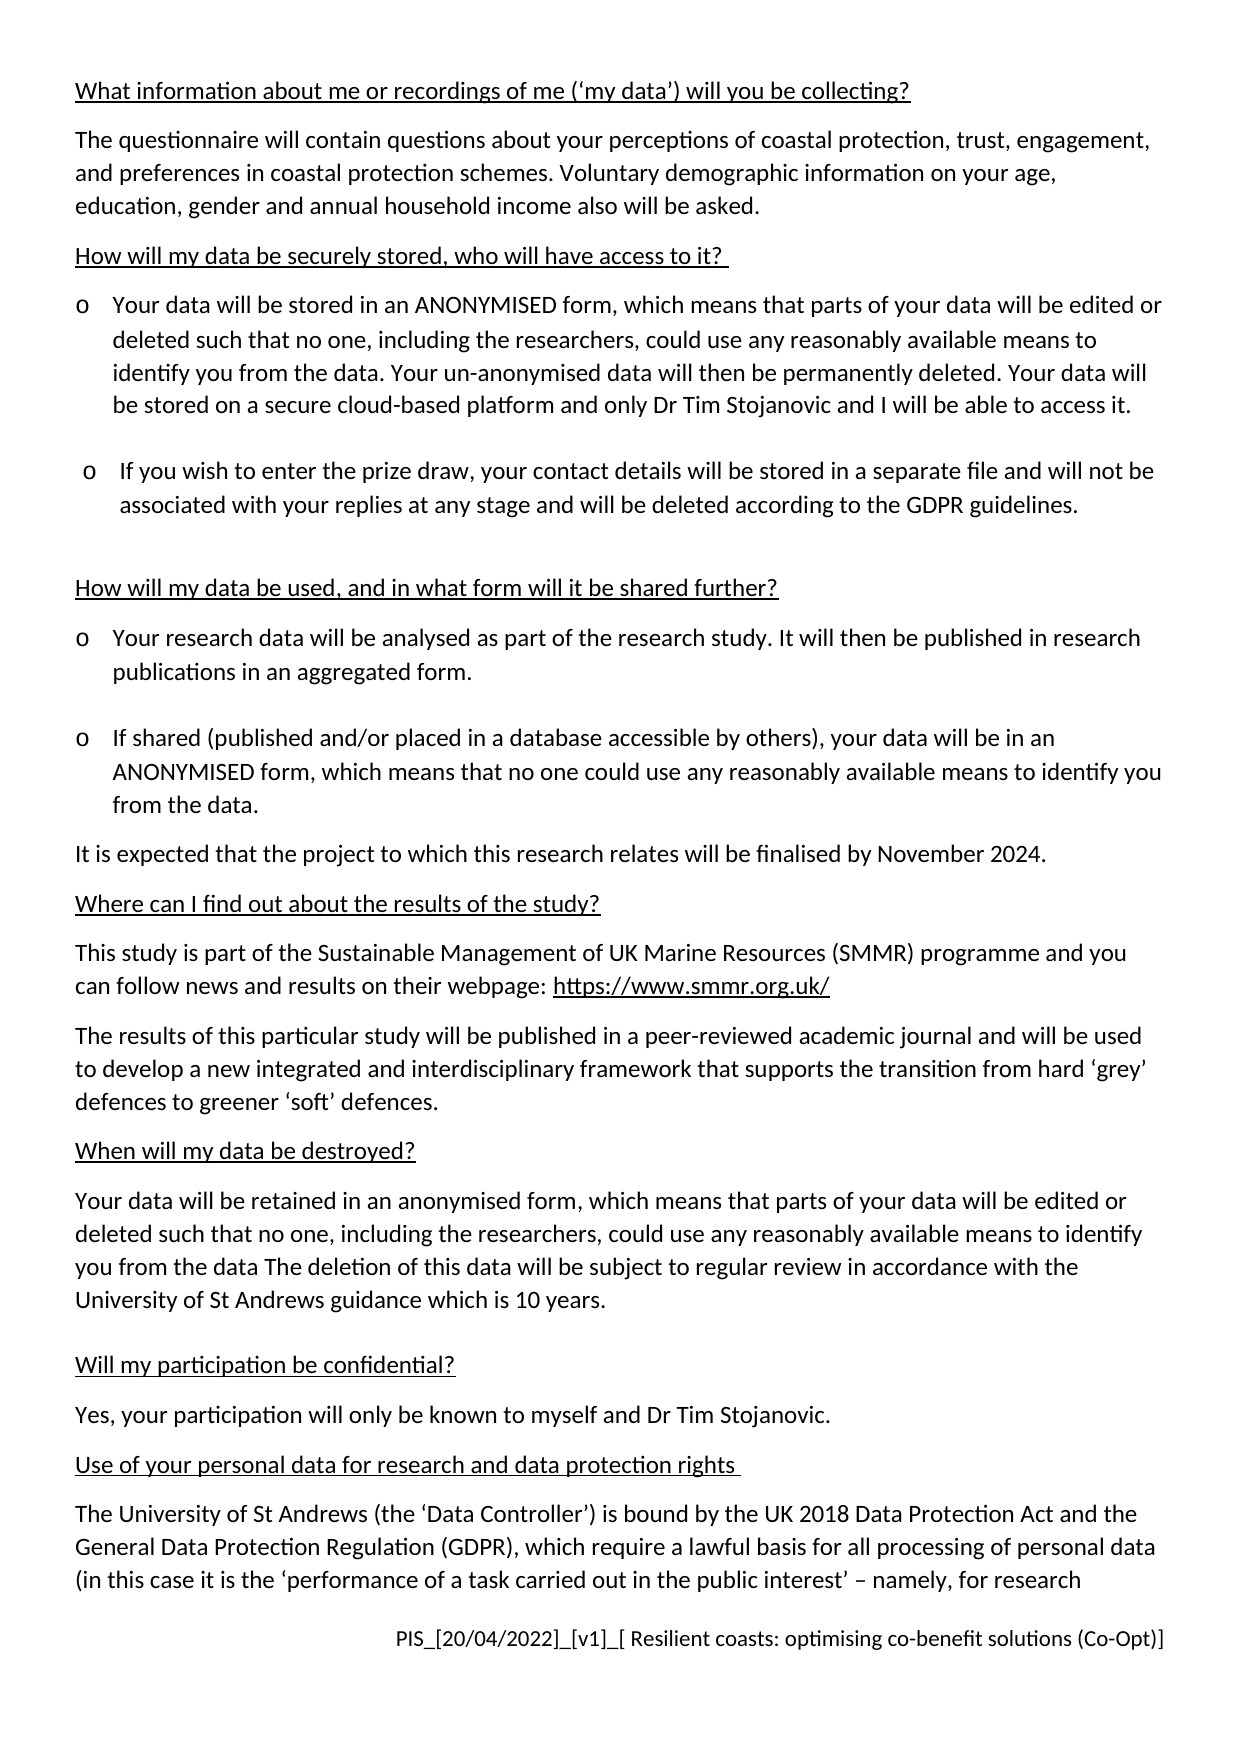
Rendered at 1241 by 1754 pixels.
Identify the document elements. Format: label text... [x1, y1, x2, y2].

text Yes, your participation will only be known to myself and Dr Tim Stojanovic. [75, 1399, 1165, 1430]
text How will my data be used, and in what form will it be shared further? [75, 572, 1165, 603]
list Your data will be stored in an ANONYMISED form, which means that parts of your data will be edited or deleted such that no one, including the researchers, could use any reasonably available means to identify you from the data. Your un-anonymised data will then be permanently deleted. Your data will be stored on a secure cloud-based platform and only Dr Tim Stojanovic and I will be able to access it. [75, 289, 1165, 420]
text The questionnaire will contain questions about your perceptions of coastal protection, trust, engagement, and preferences in coastal protection schemes. Voluntary demographic information on your age, education, gender and annual household income also will be asked. [75, 124, 1165, 221]
text The results of this particular study will be published in a peer-reviewed academic journal and will be used to develop a new integrated and interdisciplinary framework that supports the transition from hard ‘grey’ defences to greener ‘soft’ defences. [75, 1020, 1165, 1116]
text How will my data be securely stored, who will have access to it? [75, 240, 1165, 271]
text It is expected that the project to which this research relates will be finalised by November 2024. [75, 838, 1165, 869]
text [75, 1498, 1165, 1595]
text Use of your personal data for research and data protection rights [75, 1449, 1165, 1479]
list If shared (published and/or placed in a database accessible by others), your data will be in an ANONYMISED form, which means that no one could use any reasonably available means to identify you from the data. [75, 722, 1165, 819]
text Where can I find out about the results of the study? [75, 888, 1165, 918]
text This study is part of the Sustainable Management of UK Marine Resources (SMMR) programme and you can follow news and results on their webpage: https://www.smmr.org.uk/ [75, 937, 1165, 1001]
text When will my data be destroyed? [75, 1135, 1165, 1166]
text Will my participation be confidential? [75, 1349, 1165, 1380]
text Your data will be retained in an anonymised form, which means that parts of your data will be edited or deleted such that no one, including the researchers, could use any reasonably available means to identify you from the data The deletion of this data will be subject to regular review in accordance with the University of St Andrews guidance which is 10 years. [75, 1185, 1165, 1314]
text What information about me or recordings of me (‘my data’) will you be collecting? [75, 75, 1165, 106]
list If you wish to enter the prize draw, your contact details will be stored in a separate file and will not be associated with your replies at any stage and will be deleted according to the GDPR guidelines. [82, 455, 1165, 520]
list Your research data will be analysed as part of the research study. It will then be published in research publications in an aggregated form. [75, 622, 1165, 686]
